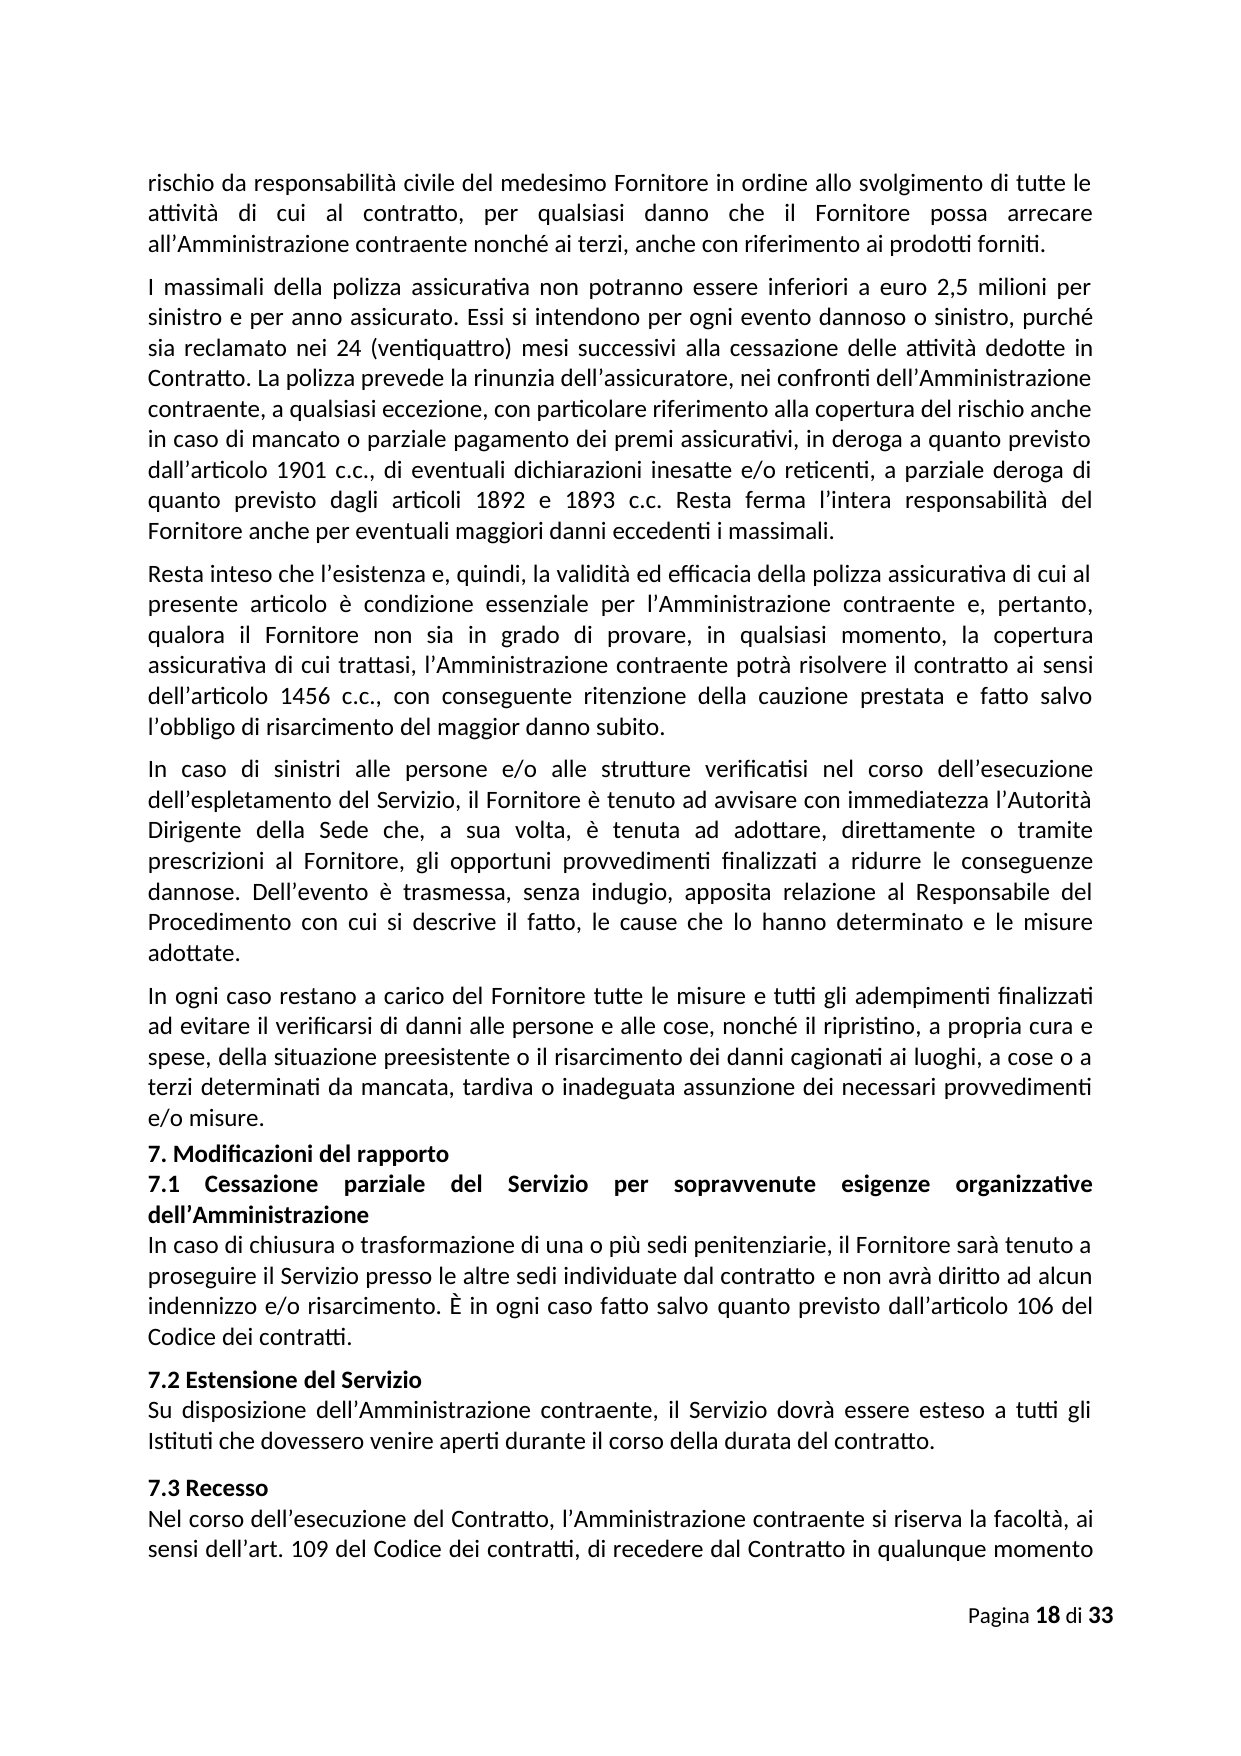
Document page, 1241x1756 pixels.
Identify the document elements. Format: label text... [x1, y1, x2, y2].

text 7.3 Recesso [148, 1472, 1113, 1503]
text Resta inteso che l’esistenza e, quindi, la validità ed efficacia della polizza assicurativa di cui al presente articolo è condizione essenziale per l’Amministrazione contraente e, pertanto, qualora il Fornitore non sia in grado di provare, in qualsiasi momento, la copertura assicurativa di cui trattasi, l’Amministrazione contraente potrà risolvere il contratto ai sensi dell’articolo 1456 c.c., con conseguente ritenzione della cauzione prestata e fatto salvo l’obbligo di risarcimento del maggior danno subito. [148, 558, 1093, 741]
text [148, 1503, 1093, 1564]
text In caso di sinistri alle persone e/o alle strutture verificatisi nel corso dell’esecuzione dell’espletamento del Servizio, il Fornitore è tenuto ad avvisare con immediatezza l’Autorità Dirigente della Sede che, a sua volta, è tenuta ad adottare, direttamente o tramite prescrizioni al Fornitore, gli opportuni provvedimenti finalizzati a ridurre le conseguenze dannose. Dell’evento è trasmessa, senza indugio, apposita relazione al Responsabile del Procedimento con cui si descrive il fatto, le cause che lo hanno determinato e le misure adottate. [148, 753, 1093, 967]
text I massimali della polizza assicurativa non potranno essere inferiori a euro 2,5 milioni per sinistro e per anno assicurato. Essi si intendono per ogni evento dannoso o sinistro, purché sia reclamato nei 24 (ventiquattro) mesi successivi alla cessazione delle attività dedotte in Contratto. La polizza prevede la rinunzia dell’assicuratore, nei confronti dell’Amministrazione contraente, a qualsiasi eccezione, con particolare riferimento alla copertura del rischio anche in caso di mancato o parziale pagamento dei premi assicurativi, in deroga a quanto previsto dall’articolo 1901 c.c., di eventuali dichiarazioni inesatte e/o reticenti, a parziale deroga di quanto previsto dagli articoli 1892 e 1893 c.c. Resta ferma l’intera responsabilità del Fornitore anche per eventuali maggiori danni eccedenti i massimali. [148, 271, 1093, 545]
text Su disposizione dell’Amministrazione contraente, il Servizio dovrà essere esteso a tutti gli Istituti che dovessero venire aperti durante il corso della durata del contratto. [148, 1394, 1093, 1456]
text In ogni caso restano a carico del Fornitore tutte le misure e tutti gli adempimenti finalizzati ad evitare il verificarsi di danni alle persone e alle cose, nonché il ripristino, a propria cura e spese, della situazione preesistente o il risarcimento dei danni cagionati ai luoghi, a cose o a terzi determinati da mancata, tardiva o inadeguata assunzione dei necessari provvedimenti e/o misure. [148, 980, 1093, 1132]
text 7.2 Estensione del Servizio [148, 1364, 1113, 1394]
text 7. Modificazioni del rapporto [148, 1138, 1113, 1168]
text In caso di chiusura o trasformazione di una o più sedi penitenziarie, il Fornitore sarà tenuto a proseguire il Servizio presso le altre sedi individuate dal contratto e non avrà diritto ad alcun indennizzo e/o risarcimento. È in ogni caso fatto salvo quanto previsto dall’articolo 106 del Codice dei contratti. [148, 1229, 1093, 1352]
text 7.1 Cessazione parziale del Servizio per sopravvenute esigenze organizzative dell’Amministrazione [148, 1168, 1093, 1229]
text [148, 167, 1093, 258]
